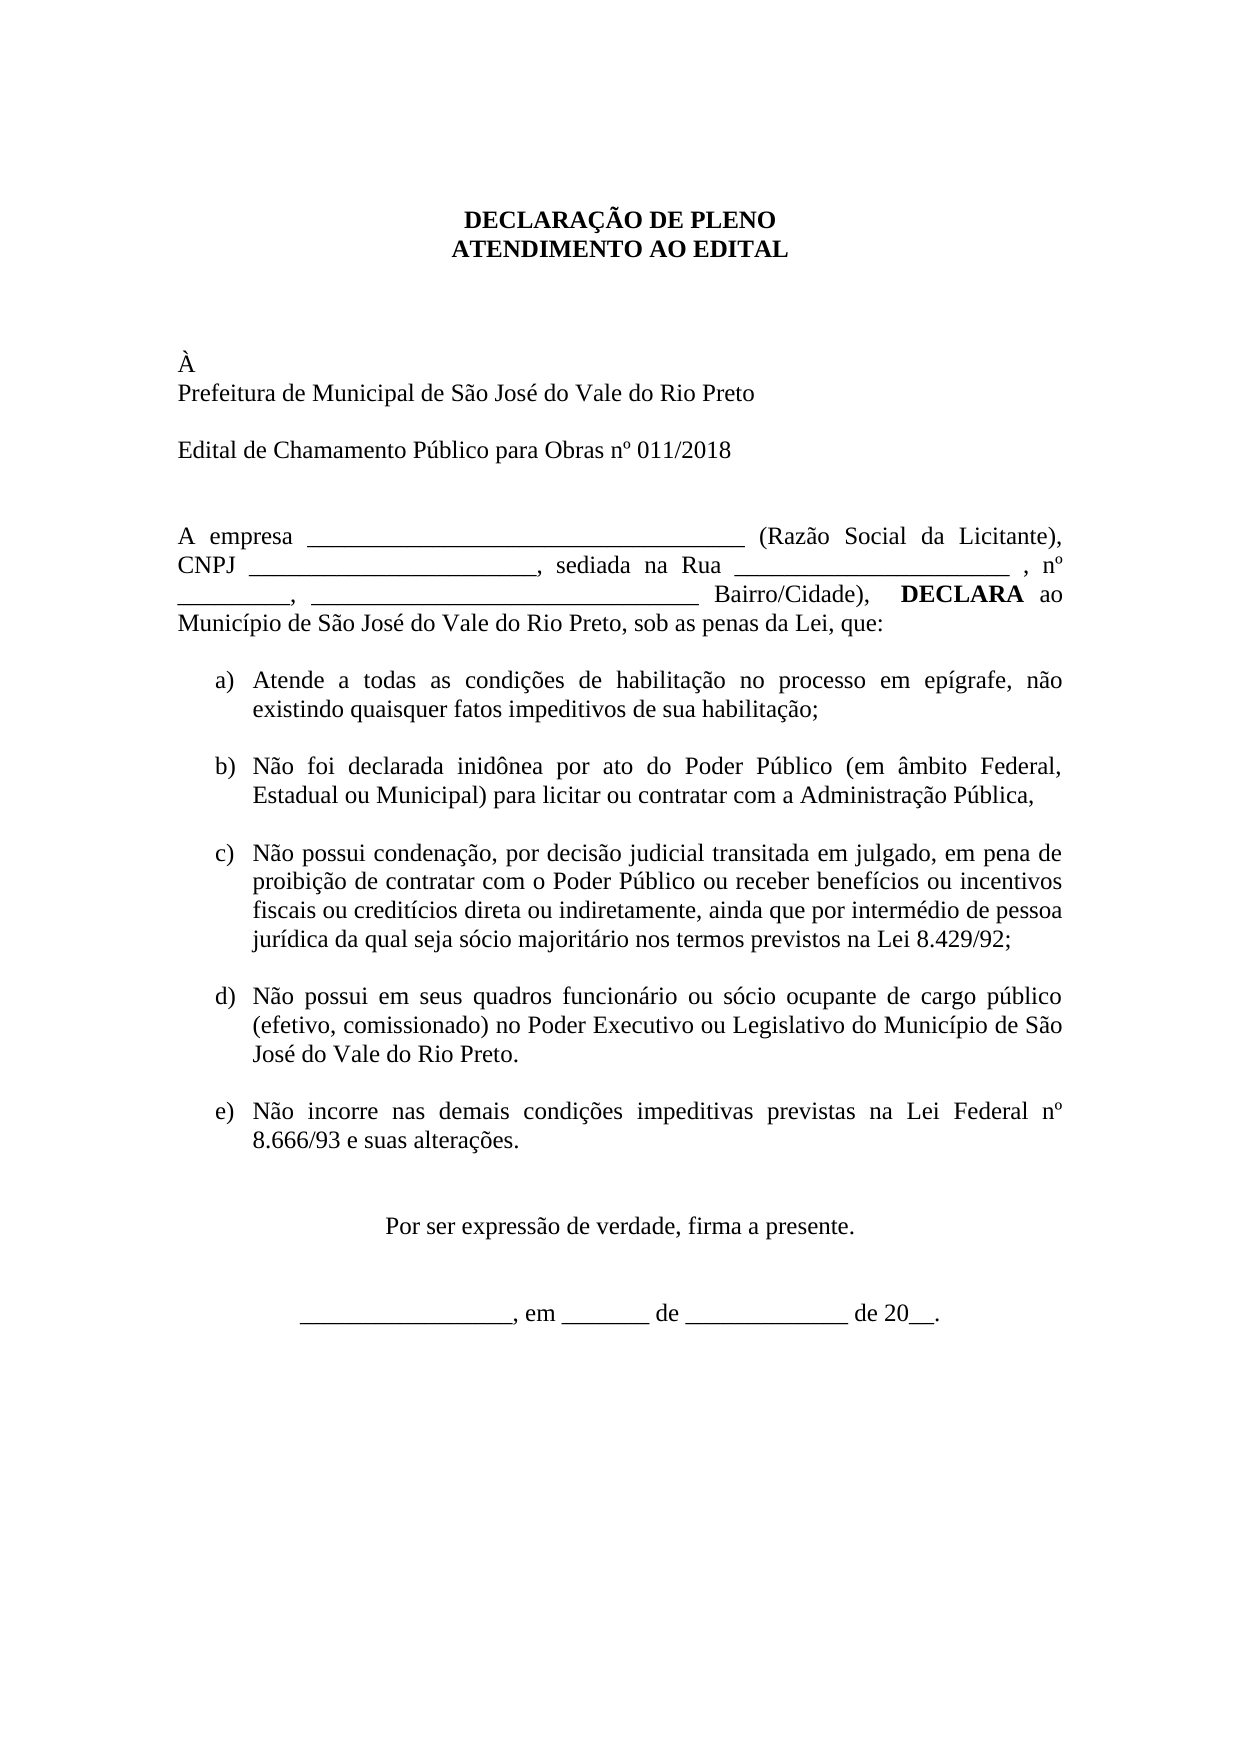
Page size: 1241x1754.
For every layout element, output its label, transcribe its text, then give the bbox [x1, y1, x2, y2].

text Prefeitura de Municipal de São José do Vale do Rio Preto [177, 378, 1063, 406]
text A empresa ___________________________________ (Razão Social da Licitante), CNPJ _______________________, sediada na Rua ______________________ , nº _________, _______________________________ Bairro/Cidade), DECLARA ao Município de São José do Vale do Rio Preto, sob as penas da Lei, que: [177, 521, 1063, 636]
text DECLARAÇÃO DE PLENO [177, 205, 1063, 234]
list Não possui em seus quadros funcionário ou sócio ocupante de cargo público (efetivo, comissionado) no Poder Executivo ou Legislativo do Município de São José do Vale do Rio Preto. [215, 981, 1063, 1068]
list Não incorre nas demais condições impeditivas previstas na Lei Federal nº 8.666/93 e suas alterações. [215, 1096, 1063, 1154]
list Não possui condenação, por decisão judicial transitada em julgado, em pena de proibição de contratar com o Poder Público ou receber benefícios ou incentivos fiscais ou creditícios direta ou indiretamente, ainda que por intermédio de pessoa jurídica da qual seja sócio majoritário nos termos previstos na Lei 8.429/92; [215, 838, 1063, 953]
text _________________, em _______ de _____________ de 20__. [177, 1298, 1063, 1326]
list Atende a todas as condições de habilitação no processo em epígrafe, não existindo quaisquer fatos impeditivos de sua habilitação; [215, 665, 1063, 723]
text À [177, 349, 1063, 378]
text ATENDIMENTO AO EDITAL [177, 234, 1063, 263]
text Por ser expressão de verdade, firma a presente. [177, 1211, 1063, 1240]
list Não foi declarada inidônea por ato do Poder Público (em âmbito Federal, Estadual ou Municipal) para licitar ou contratar com a Administração Pública, [215, 751, 1063, 809]
text Edital de Chamamento Público para Obras nº 011/2018 [177, 435, 1063, 464]
